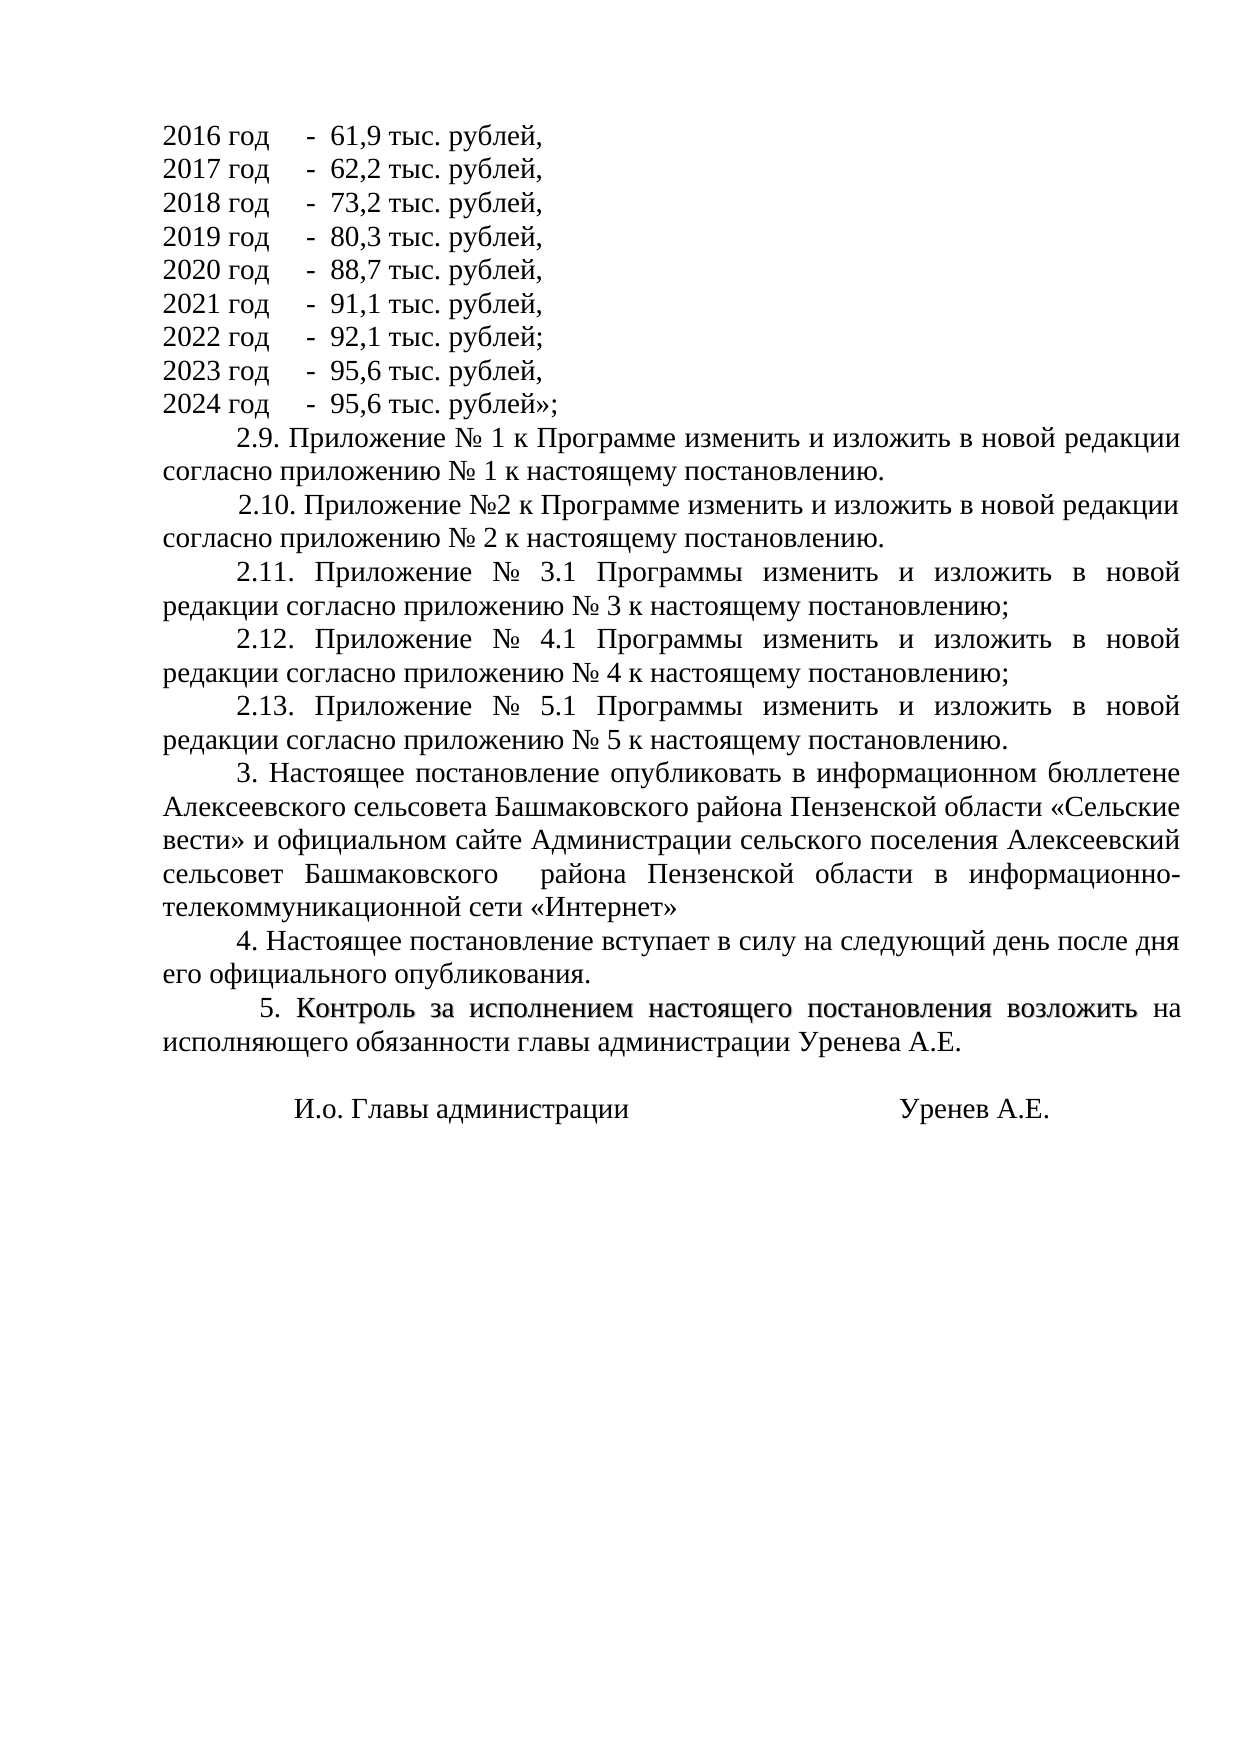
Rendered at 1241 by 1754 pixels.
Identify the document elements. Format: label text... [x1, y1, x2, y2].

text 2017 год - 62,2 тыс. рублей, [162, 152, 1181, 185]
text 2.13. Приложение № 5.1 Программы изменить и изложить в новой редакции согласно приложению № 5 к настоящему постановлению. [162, 688, 1181, 755]
text 2024 год - 95,6 тыс. рублей»; [162, 386, 1181, 420]
text 2.9. Приложение № 1 к Программе изменить и изложить в новой редакции согласно приложению № 1 к настоящему постановлению. [162, 420, 1181, 487]
text 2019 год - 80,3 тыс. рублей, [162, 219, 1181, 252]
text 2.12. Приложение № 4.1 Программы изменить и изложить в новой редакции согласно приложению № 4 к настоящему постановлению; [162, 621, 1181, 688]
text 2021 год - 91,1 тыс. рублей, [162, 286, 1181, 319]
text 2020 год - 88,7 тыс. рублей, [162, 252, 1181, 286]
text 2.11. Приложение № 3.1 Программы изменить и изложить в новой редакции согласно приложению № 3 к настоящему постановлению; [162, 554, 1181, 621]
text 5. Контроль за исполнением настоящего постановления возложить на исполняющего обязанности главы администрации Уренева А.Е. [162, 990, 1181, 1057]
text И.о. Главы администрации Уренев А.Е. [162, 1091, 1181, 1124]
text 2022 год - 92,1 тыс. рублей; [162, 319, 1181, 353]
text 2.10. Приложение №2 к Программе изменить и изложить в новой редакции согласно приложению № 2 к настоящему постановлению. [162, 487, 1181, 554]
text 2018 год - 73,2 тыс. рублей, [162, 185, 1181, 219]
text 2016 год - 61,9 тыс. рублей, [162, 118, 1181, 152]
text 3. Настоящее постановление опубликовать в информационном бюллетене Алексеевского сельсовета Башмаковского района Пензенской области «Сельские вести» и официальном сайте Администрации сельского поселения Алексеевский сельсовет Башмаковского района Пензенской области в информационно-телекоммуникационной сети «Интернет» [162, 755, 1181, 923]
text 2023 год - 95,6 тыс. рублей, [162, 353, 1181, 386]
text 4. Настоящее постановление вступает в силу на следующий день после дня его официального опубликования. [162, 923, 1181, 990]
